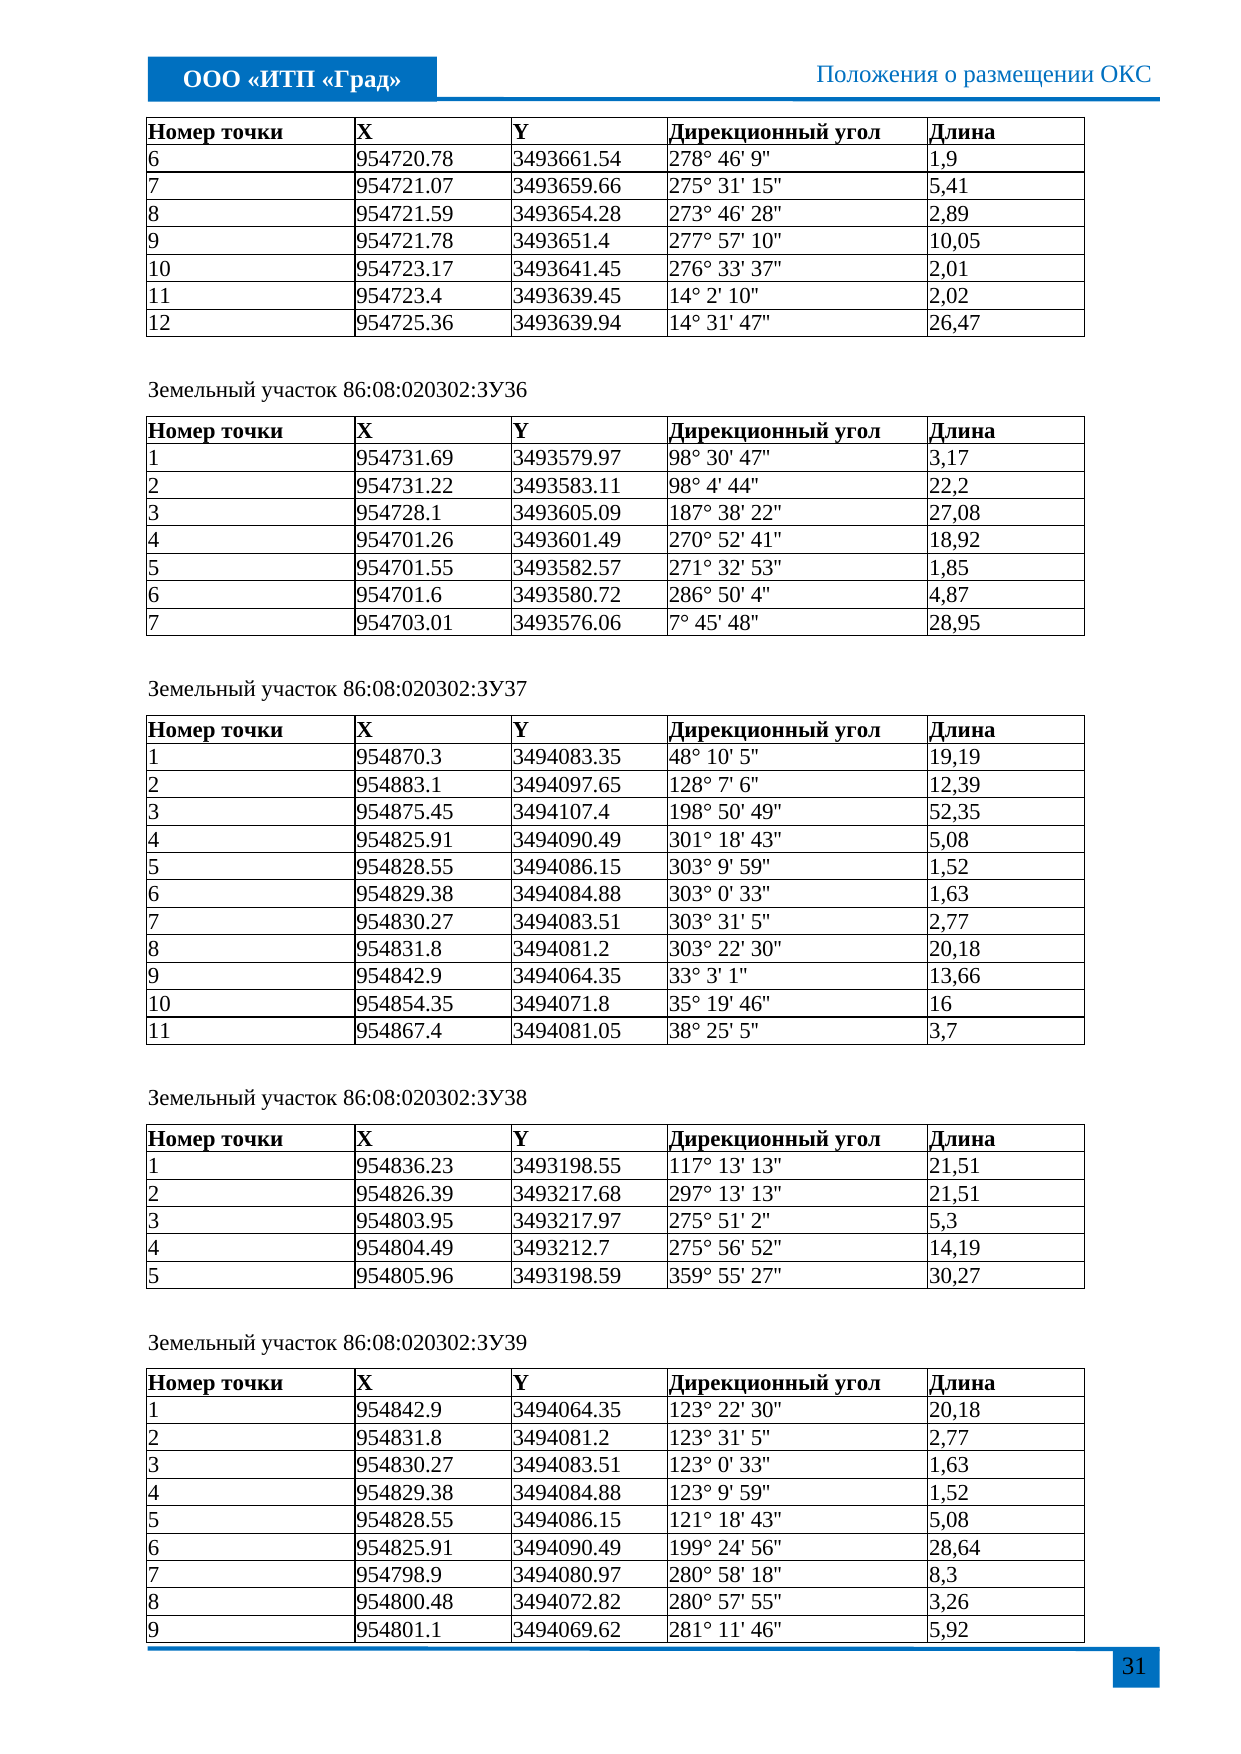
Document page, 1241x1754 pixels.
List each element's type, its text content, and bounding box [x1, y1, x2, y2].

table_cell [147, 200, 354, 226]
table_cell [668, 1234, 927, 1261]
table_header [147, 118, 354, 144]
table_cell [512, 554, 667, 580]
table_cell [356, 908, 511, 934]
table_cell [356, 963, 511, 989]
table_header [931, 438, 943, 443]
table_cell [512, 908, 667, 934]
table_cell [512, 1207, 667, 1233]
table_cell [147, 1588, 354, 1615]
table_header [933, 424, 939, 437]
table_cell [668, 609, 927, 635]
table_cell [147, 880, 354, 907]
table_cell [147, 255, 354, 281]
text Земельный участок 86:08:020302:ЗУ37 [148, 676, 1152, 702]
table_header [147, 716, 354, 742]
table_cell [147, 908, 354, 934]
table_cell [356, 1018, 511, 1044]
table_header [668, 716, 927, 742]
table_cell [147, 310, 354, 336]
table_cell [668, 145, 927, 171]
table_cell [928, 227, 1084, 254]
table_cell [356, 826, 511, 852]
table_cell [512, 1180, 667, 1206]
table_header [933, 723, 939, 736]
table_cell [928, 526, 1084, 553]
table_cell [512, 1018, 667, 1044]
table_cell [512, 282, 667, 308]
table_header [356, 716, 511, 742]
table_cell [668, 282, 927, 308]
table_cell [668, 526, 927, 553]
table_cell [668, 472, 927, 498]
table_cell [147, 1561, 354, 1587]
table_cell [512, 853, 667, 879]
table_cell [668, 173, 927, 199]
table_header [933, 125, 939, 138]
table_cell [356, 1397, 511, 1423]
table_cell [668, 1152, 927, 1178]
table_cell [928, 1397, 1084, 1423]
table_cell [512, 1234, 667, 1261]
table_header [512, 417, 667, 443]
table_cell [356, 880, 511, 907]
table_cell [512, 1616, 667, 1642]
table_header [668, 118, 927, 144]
text Земельный участок 86:08:020302:ЗУ36 [148, 376, 1152, 403]
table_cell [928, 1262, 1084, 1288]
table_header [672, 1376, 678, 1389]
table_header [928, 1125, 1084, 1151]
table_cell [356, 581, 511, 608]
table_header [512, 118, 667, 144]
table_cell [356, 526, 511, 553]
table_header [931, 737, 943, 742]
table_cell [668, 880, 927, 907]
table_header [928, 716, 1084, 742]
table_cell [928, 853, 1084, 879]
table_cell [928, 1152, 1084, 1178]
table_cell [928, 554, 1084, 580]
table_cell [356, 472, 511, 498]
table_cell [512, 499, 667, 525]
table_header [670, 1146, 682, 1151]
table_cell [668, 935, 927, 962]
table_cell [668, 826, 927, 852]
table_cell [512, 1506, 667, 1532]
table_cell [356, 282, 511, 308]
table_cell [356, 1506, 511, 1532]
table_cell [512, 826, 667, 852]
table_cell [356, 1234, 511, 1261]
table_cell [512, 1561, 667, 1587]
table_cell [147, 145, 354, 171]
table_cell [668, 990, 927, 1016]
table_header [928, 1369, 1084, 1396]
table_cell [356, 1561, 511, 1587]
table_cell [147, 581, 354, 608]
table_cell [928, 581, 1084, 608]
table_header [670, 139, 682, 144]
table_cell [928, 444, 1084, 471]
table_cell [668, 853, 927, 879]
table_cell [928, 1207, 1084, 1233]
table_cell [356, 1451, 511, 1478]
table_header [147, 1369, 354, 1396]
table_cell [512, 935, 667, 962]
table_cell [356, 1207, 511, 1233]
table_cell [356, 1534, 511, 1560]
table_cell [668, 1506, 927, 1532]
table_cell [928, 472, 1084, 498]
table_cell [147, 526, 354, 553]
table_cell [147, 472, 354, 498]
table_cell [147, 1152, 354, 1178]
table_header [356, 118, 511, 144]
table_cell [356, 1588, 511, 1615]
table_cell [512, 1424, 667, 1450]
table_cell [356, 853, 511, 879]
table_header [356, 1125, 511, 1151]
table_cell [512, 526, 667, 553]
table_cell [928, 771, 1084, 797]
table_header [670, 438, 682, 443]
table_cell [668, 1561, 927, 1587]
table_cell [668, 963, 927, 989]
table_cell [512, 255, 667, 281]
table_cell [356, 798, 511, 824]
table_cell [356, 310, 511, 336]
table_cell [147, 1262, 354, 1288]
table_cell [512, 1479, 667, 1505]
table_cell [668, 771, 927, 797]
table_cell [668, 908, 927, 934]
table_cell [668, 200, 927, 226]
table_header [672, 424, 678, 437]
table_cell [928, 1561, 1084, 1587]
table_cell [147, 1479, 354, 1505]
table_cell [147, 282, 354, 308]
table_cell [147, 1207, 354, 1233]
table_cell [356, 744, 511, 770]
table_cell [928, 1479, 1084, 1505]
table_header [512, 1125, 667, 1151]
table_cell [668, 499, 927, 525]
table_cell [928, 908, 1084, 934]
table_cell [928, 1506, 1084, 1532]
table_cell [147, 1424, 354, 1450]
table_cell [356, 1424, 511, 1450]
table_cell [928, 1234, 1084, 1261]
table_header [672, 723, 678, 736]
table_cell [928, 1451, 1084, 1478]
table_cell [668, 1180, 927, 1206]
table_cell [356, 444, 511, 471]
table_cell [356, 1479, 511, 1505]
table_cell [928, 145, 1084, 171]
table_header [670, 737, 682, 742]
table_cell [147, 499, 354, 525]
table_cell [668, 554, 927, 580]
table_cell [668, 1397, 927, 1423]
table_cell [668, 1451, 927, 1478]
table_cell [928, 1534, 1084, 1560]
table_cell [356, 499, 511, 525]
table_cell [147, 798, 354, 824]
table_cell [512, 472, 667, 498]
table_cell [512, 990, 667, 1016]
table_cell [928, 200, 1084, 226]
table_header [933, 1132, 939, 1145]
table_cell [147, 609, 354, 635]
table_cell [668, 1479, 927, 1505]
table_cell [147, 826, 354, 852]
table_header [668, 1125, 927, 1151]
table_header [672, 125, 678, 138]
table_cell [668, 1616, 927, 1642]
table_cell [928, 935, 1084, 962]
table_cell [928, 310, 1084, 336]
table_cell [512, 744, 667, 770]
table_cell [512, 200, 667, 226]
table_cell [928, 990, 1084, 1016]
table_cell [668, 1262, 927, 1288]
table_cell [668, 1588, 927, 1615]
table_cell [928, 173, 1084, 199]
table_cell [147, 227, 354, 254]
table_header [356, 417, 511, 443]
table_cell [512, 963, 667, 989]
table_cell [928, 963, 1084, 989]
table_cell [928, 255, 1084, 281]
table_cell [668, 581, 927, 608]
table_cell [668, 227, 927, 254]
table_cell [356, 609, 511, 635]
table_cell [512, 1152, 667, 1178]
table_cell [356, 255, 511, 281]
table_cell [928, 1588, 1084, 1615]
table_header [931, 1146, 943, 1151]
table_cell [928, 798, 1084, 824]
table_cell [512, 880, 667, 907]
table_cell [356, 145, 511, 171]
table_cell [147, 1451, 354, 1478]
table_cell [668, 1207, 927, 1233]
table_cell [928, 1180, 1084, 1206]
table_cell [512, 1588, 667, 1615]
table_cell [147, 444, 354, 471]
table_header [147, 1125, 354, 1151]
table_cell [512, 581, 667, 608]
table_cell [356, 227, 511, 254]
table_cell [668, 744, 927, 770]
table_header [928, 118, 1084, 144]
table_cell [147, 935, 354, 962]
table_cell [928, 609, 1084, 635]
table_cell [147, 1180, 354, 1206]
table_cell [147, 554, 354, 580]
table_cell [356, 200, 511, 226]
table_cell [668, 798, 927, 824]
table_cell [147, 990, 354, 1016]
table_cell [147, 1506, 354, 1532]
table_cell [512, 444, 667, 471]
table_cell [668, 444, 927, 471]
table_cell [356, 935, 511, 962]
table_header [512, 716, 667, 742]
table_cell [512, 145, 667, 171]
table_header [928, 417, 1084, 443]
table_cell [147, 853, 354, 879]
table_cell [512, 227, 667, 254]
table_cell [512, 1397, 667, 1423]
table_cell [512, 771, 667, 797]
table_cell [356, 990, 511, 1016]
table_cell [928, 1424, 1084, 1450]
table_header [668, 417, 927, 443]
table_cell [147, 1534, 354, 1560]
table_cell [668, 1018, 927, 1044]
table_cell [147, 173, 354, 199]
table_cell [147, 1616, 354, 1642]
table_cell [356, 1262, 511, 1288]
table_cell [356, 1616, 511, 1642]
text Земельный участок 86:08:020302:ЗУ38 [148, 1084, 1152, 1111]
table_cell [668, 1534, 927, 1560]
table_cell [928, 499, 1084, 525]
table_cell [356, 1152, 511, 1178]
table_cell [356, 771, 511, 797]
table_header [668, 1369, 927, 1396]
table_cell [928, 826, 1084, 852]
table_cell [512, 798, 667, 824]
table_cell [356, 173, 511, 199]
text Земельный участок 86:08:020302:ЗУ39 [148, 1329, 1152, 1355]
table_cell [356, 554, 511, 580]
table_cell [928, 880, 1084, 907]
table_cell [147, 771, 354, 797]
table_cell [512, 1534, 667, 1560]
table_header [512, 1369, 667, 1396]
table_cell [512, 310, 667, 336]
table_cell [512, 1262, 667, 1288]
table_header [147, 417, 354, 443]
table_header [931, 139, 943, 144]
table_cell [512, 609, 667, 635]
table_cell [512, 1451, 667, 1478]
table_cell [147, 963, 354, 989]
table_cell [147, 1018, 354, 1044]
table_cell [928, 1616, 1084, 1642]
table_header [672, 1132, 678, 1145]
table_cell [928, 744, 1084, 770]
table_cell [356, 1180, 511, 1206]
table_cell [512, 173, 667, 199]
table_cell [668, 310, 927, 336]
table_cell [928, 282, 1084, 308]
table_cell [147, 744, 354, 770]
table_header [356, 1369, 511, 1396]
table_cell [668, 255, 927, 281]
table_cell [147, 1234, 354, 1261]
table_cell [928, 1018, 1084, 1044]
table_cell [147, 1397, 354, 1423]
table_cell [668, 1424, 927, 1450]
